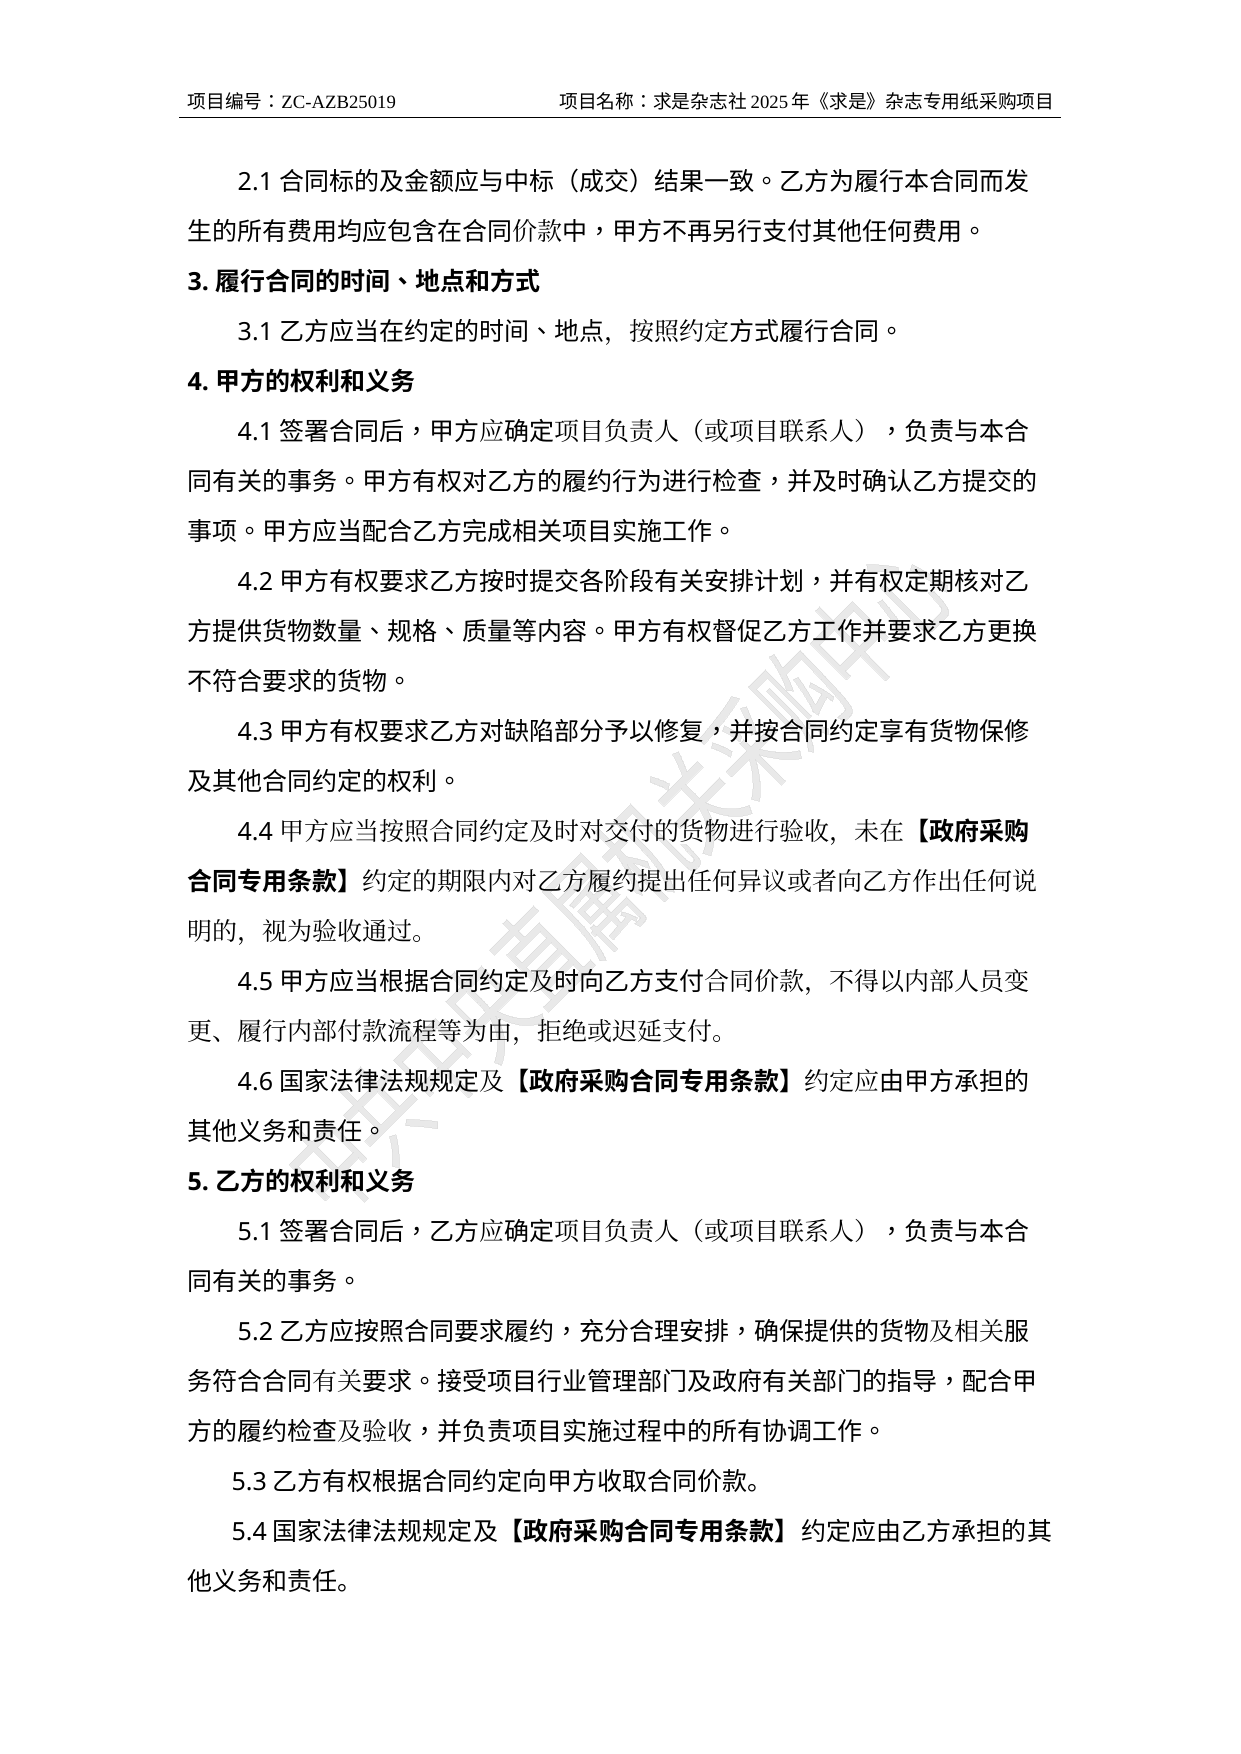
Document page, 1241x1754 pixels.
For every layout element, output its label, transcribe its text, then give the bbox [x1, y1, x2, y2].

text 4.5 甲方应当根据合同约定及时向乙方支付合同价款，不得以内部人员变更、履行内部付款流程等为由，拒绝或迟延支付。 [187, 950, 1053, 1050]
text 2.1 合同标的及金额应与中标（成交）结果一致。乙方为履行本合同而发生的所有费用均应包含在合同价款中，甲方不再另行支付其他任何费用。 [187, 150, 1053, 250]
text 4. 甲方的权利和义务 [187, 350, 1053, 400]
text 4.2 甲方有权要求乙方按时提交各阶段有关安排计划，并有权定期核对乙方提供货物数量、规格、质量等内容。甲方有权督促乙方工作并要求乙方更换不符合要求的货物。 [187, 550, 1053, 700]
text 4.4 甲方应当按照合同约定及时对交付的货物进行验收，未在【政府采购合同专用条款】约定的期限内对乙方履约提出任何异议或者向乙方作出任何说明的，视为验收通过。 [187, 800, 1053, 950]
text 4.6 国家法律法规规定及【政府采购合同专用条款】约定应由甲方承担的其他义务和责任。 [187, 1050, 1053, 1150]
text 5.1 签署合同后，乙方应确定项目负责人（或项目联系人），负责与本合同有关的事务。 [187, 1200, 1053, 1300]
text 5.4国家法律法规规定及【政府采购合同专用条款】约定应由乙方承担的其他义务和责任。 [187, 1500, 1053, 1600]
text 4.3 甲方有权要求乙方对缺陷部分予以修复，并按合同约定享有货物保修及其他合同约定的权利。 [187, 700, 1053, 800]
text 5. 乙方的权利和义务 [187, 1150, 1053, 1200]
text 3.1 乙方应当在约定的时间、地点，按照约定方式履行合同。 [187, 300, 1053, 350]
text 4.1 签署合同后，甲方应确定项目负责人（或项目联系人），负责与本合同有关的事务。甲方有权对乙方的履约行为进行检查，并及时确认乙方提交的事项。甲方应当配合乙方完成相关项目实施工作。 [187, 400, 1053, 550]
text 3. 履行合同的时间、地点和方式 [187, 250, 1053, 300]
text 5.2 乙方应按照合同要求履约，充分合理安排，确保提供的货物及相关服务符合合同有关要求。接受项目行业管理部门及政府有关部门的指导，配合甲方的履约检查及验收，并负责项目实施过程中的所有协调工作。 [187, 1300, 1053, 1450]
text 5.3乙方有权根据合同约定向甲方收取合同价款。 [187, 1450, 1053, 1500]
